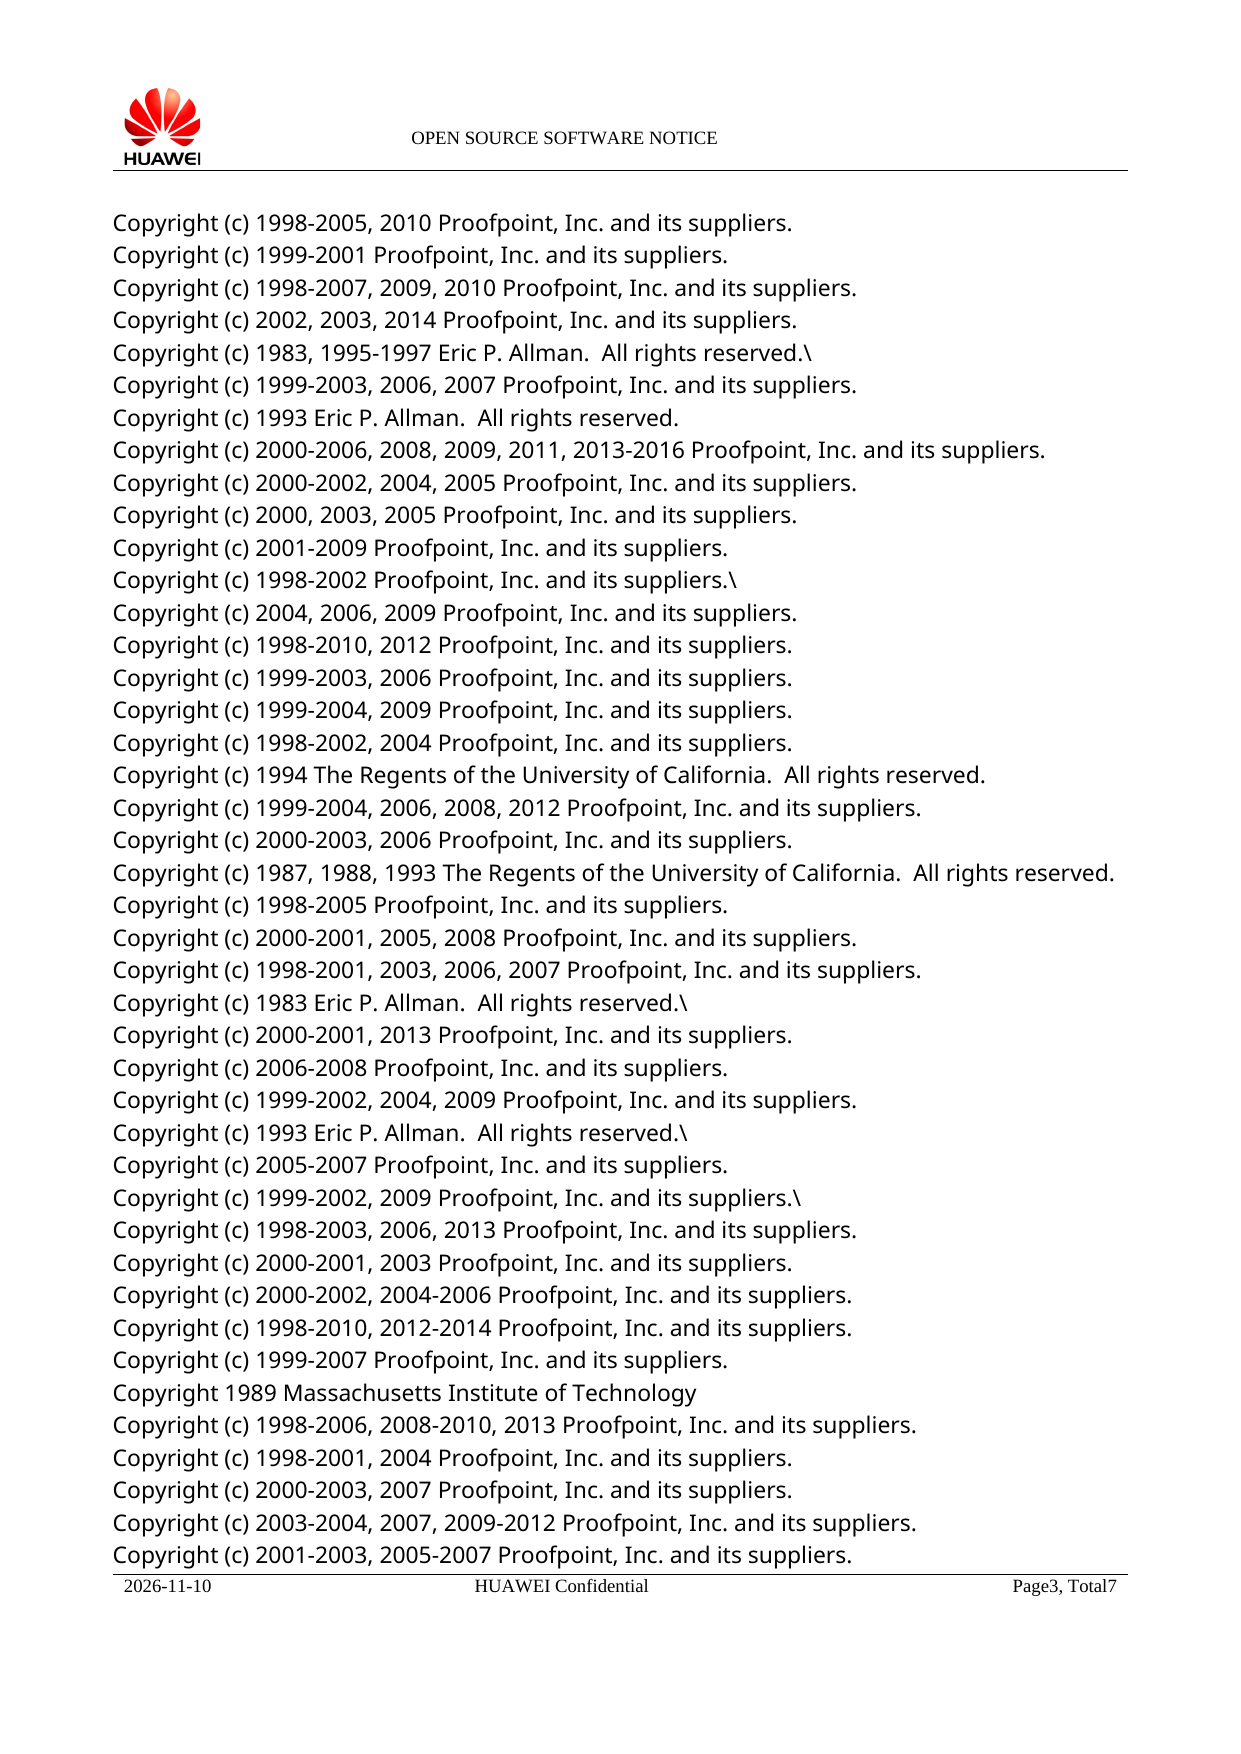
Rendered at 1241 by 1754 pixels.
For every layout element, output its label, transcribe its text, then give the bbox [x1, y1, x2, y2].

picture [124, 88, 201, 165]
